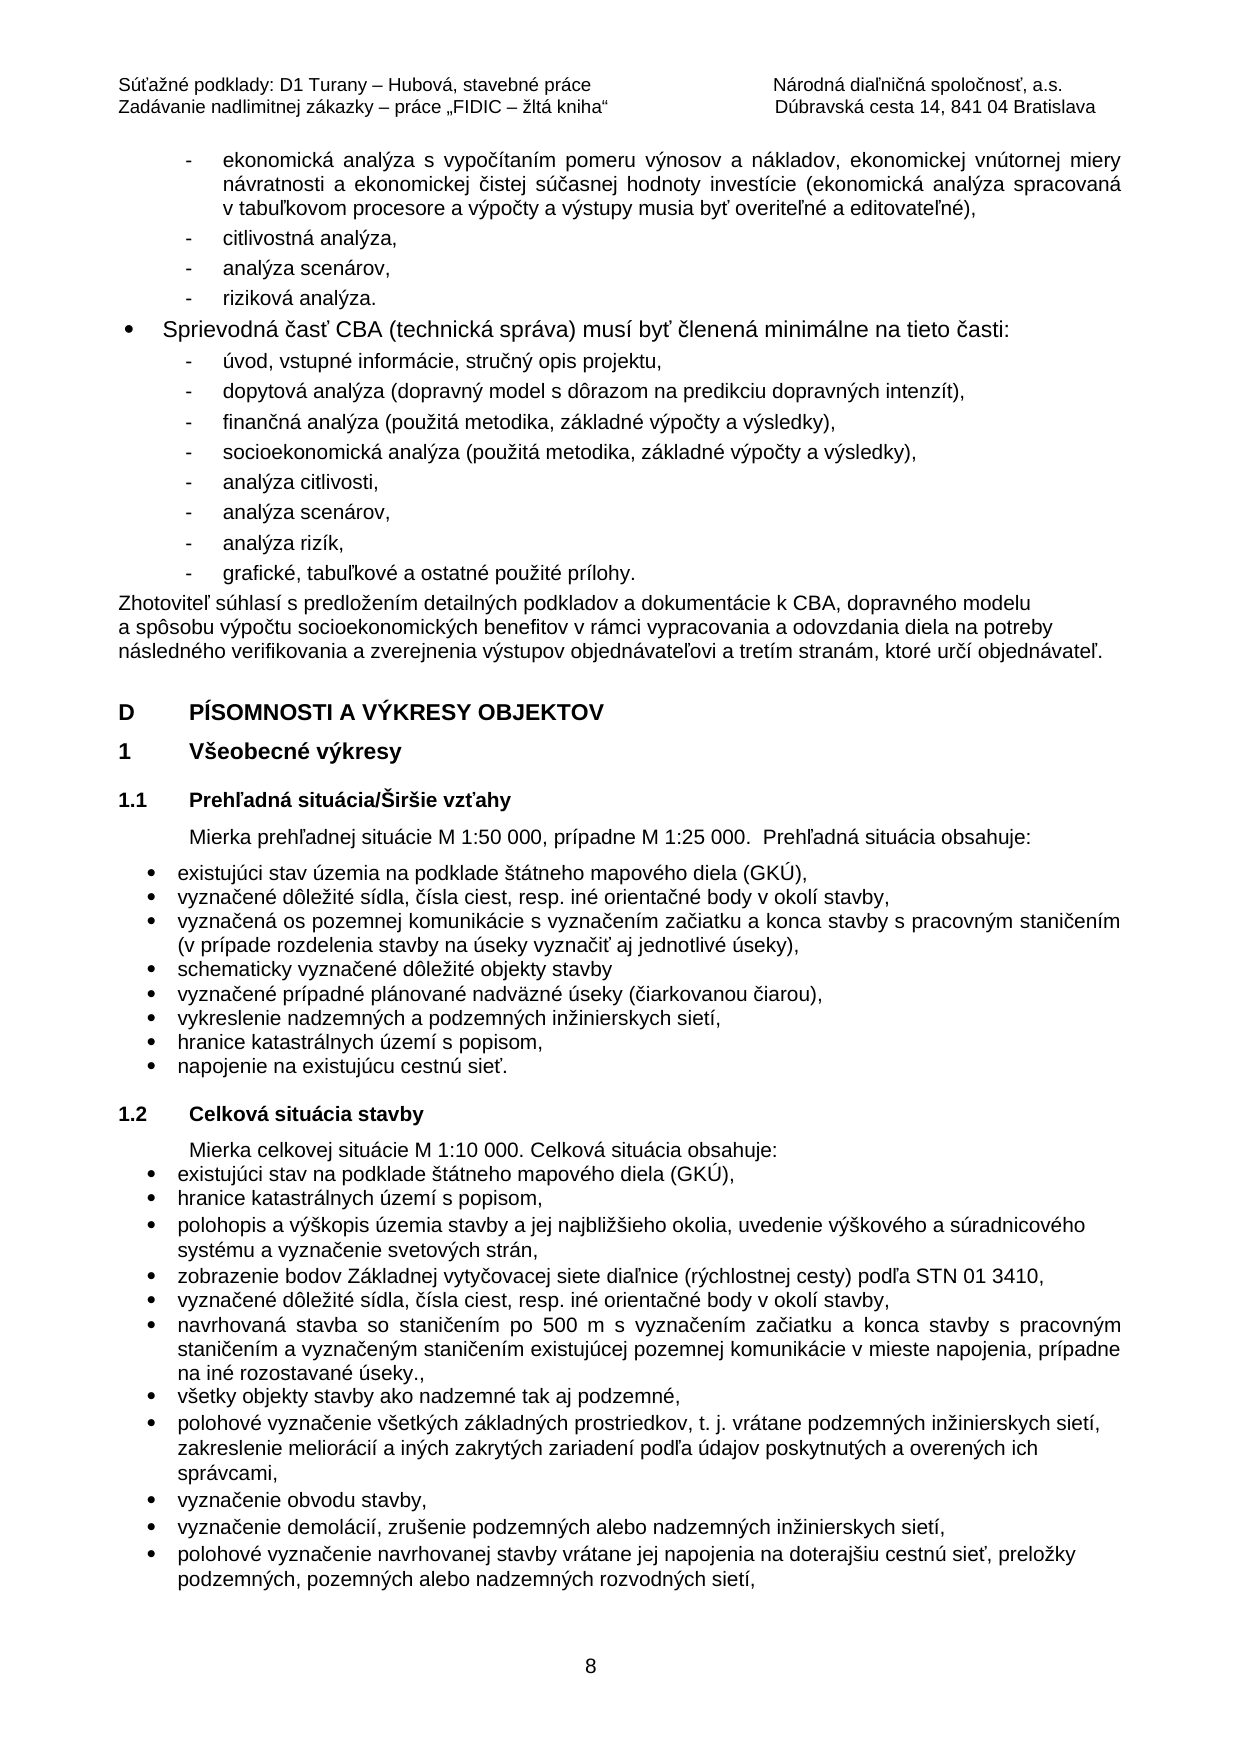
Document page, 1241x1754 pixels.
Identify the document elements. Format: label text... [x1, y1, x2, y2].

list analýza scenárov, [185, 500, 1122, 524]
list hranice katastrálnych území s popisom, [148, 1186, 1122, 1210]
text 1 Všeobecné výkresy [118, 738, 1122, 764]
list polohové vyznačenie všetkých základných prostriedkov, t. j. vrátane podzemných inžinierskych sietí, zakreslenie meliorácií a iných zakrytých zariadení podľa údajov poskytnutých a overených ich správcami, [148, 1411, 1122, 1486]
list riziková analýza. [185, 286, 1122, 310]
list zobrazenie bodov Základnej vytyčovacej siete diaľnice (rýchlostnej cesty) podľa STN 01 3410, [148, 1264, 1122, 1288]
list ekonomická analýza s vypočítaním pomeru výnosov a nákladov, ekonomickej vnútornej miery návratnosti a ekonomickej čistej súčasnej hodnoty investície (ekonomická analýza spracovaná v tabuľkovom procesore a výpočty a výstupy musia byť overiteľné a editovateľné), [185, 148, 1122, 219]
list vyznačené prípadné plánované nadväzné úseky (čiarkovanou čiarou), [148, 981, 1122, 1005]
list analýza scenárov, [185, 256, 1122, 280]
list vyznačená os pozemnej komunikácie s vyznačením začiatku a konca stavby s pracovným staničením (v prípade rozdelenia stavby na úseky vyznačiť aj jednotlivé úseky), [148, 909, 1122, 957]
list polohové vyznačenie navrhovanej stavby vrátane jej napojenia na doterajšiu cestnú sieť, preložky podzemných, pozemných alebo nadzemných rozvodných sietí, [148, 1542, 1122, 1592]
list finančná analýza (použitá metodika, základné výpočty a výsledky), [185, 409, 1122, 433]
list úvod, vstupné informácie, stručný opis projektu, [185, 349, 1122, 373]
list existujúci stav územia na podklade štátneho mapového diela (GKÚ), [148, 861, 1122, 885]
text 1.2 Celková situácia stavby [118, 1102, 1122, 1126]
list vyznačenie obvodu stavby, [148, 1488, 1122, 1513]
list navrhovaná stavba so staničením po 500 m s vyznačením začiatku a konca stavby s pracovným staničením a vyznačeným staničením existujúcej pozemnej komunikácie v mieste napojenia, prípadne na iné rozostavané úseky., [148, 1312, 1122, 1384]
list citlivostná analýza, [185, 226, 1122, 250]
text 1.1 Prehľadná situácia/Širšie vzťahy [118, 788, 1122, 812]
list napojenie na existujúcu cestnú sieť. [148, 1053, 1122, 1078]
list hranice katastrálnych území s popisom, [148, 1029, 1122, 1053]
list dopytová analýza (dopravný model s dôrazom na predikciu dopravných intenzít), [185, 379, 1122, 403]
text D PÍSOMNOSTI A VÝKRESY OBJEKTOV [118, 699, 1122, 725]
list všetky objekty stavby ako nadzemné tak aj podzemné, [148, 1384, 1122, 1408]
list socioekonomická analýza (použitá metodika, základné výpočty a výsledky), [185, 440, 1122, 464]
text Zhotoviteľ súhlasí s predložením detailných podkladov a dokumentácie k CBA, dopravného modelu a spôsobu výpočtu socioekonomických benefitov v rámci vypracovania a odovzdania diela na potreby následného verifikovania a zverejnenia výstupov objednávateľovi a tretím stranám, ktoré určí objednávateľ. [118, 591, 1122, 663]
list vyznačenie demolácií, zrušenie podzemných alebo nadzemných inžinierskych sietí, [148, 1515, 1122, 1540]
list grafické, tabuľkové a ostatné použité prílohy. [185, 561, 1122, 584]
text Mierka prehľadnej situácie M 1:50 000, prípadne M 1:25 000. Prehľadná situácia obsahuje: [118, 825, 1122, 849]
list polohopis a výškopis územia stavby a jej najbližšieho okolia, uvedenie výškového a súradnicového systému a vyznačenie svetových strán, [148, 1212, 1122, 1262]
list vyznačené dôležité sídla, čísla ciest, resp. iné orientačné body v okolí stavby, [148, 1288, 1122, 1312]
list vykreslenie nadzemných a podzemných inžinierskych sietí, [148, 1005, 1122, 1029]
list Sprievodná časť CBA (technická správa) musí byť členená minimálne na tieto časti: [125, 316, 1122, 343]
list vyznačené dôležité sídla, čísla ciest, resp. iné orientačné body v okolí stavby, [148, 885, 1122, 909]
text Mierka celkovej situácie M 1:10 000. Celková situácia obsahuje: [118, 1138, 1122, 1162]
list schematicky vyznačené dôležité objekty stavby [148, 957, 1122, 981]
list existujúci stav na podklade štátneho mapového diela (GKÚ), [148, 1162, 1122, 1186]
list analýza citlivosti, [185, 470, 1122, 494]
list analýza rizík, [185, 530, 1122, 554]
